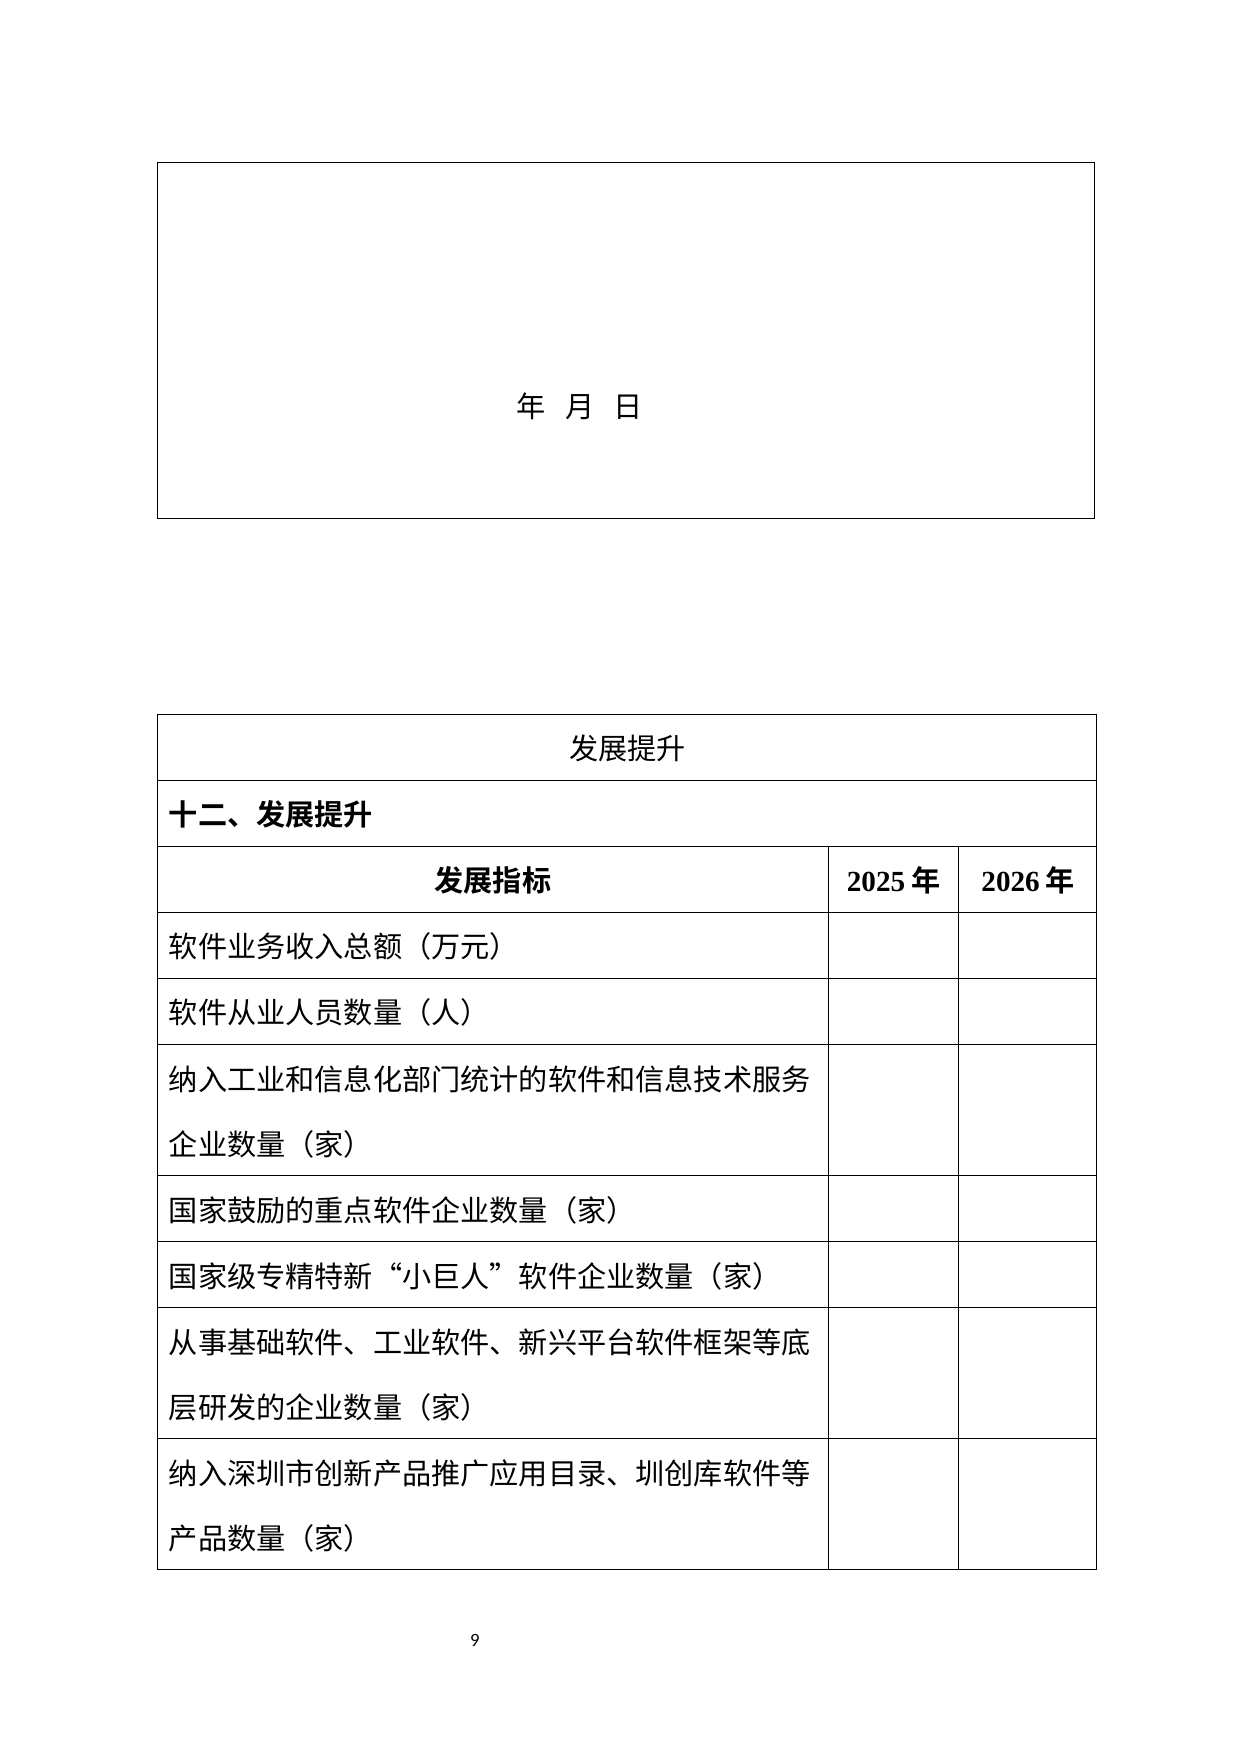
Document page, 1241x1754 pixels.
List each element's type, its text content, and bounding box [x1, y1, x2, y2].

table_cell 软件从业人员数量（人） [158, 979, 828, 1044]
table_cell 软件业务收入总额（万元） [158, 913, 828, 978]
table_cell 十二、发展提升 [158, 781, 1096, 846]
table_cell [959, 1242, 1096, 1307]
table_cell [959, 1439, 1096, 1569]
table_cell [959, 979, 1096, 1044]
table_cell [829, 1045, 958, 1175]
table_cell [829, 1308, 958, 1438]
table_cell 纳入深圳市创新产品推广应用目录、圳创库软件等产品数量（家） [158, 1439, 828, 1569]
table_cell [829, 979, 958, 1044]
table_cell [829, 1176, 958, 1241]
table_cell [829, 913, 958, 978]
table_cell [959, 913, 1096, 978]
table_cell [959, 1176, 1096, 1241]
table_cell 国家级专精特新“小巨人”软件企业数量（家） [158, 1242, 828, 1307]
table_cell [829, 1439, 958, 1569]
table_cell 2025年 [829, 847, 958, 912]
table_cell [959, 1308, 1096, 1438]
table_cell 国家鼓励的重点软件企业数量（家） [158, 1176, 828, 1241]
table_cell 年 月 日 [158, 163, 1094, 517]
table_cell 从事基础软件、工业软件、新兴平台软件框架等底层研发的企业数量（家） [158, 1308, 828, 1438]
table_cell 发展指标 [158, 847, 828, 912]
table_cell 纳入工业和信息化部门统计的软件和信息技术服务企业数量（家） [158, 1045, 828, 1175]
table_cell 2026年 [959, 847, 1096, 912]
table_header 发展提升 [158, 715, 1096, 779]
table_cell [959, 1045, 1096, 1175]
table_cell [829, 1242, 958, 1307]
